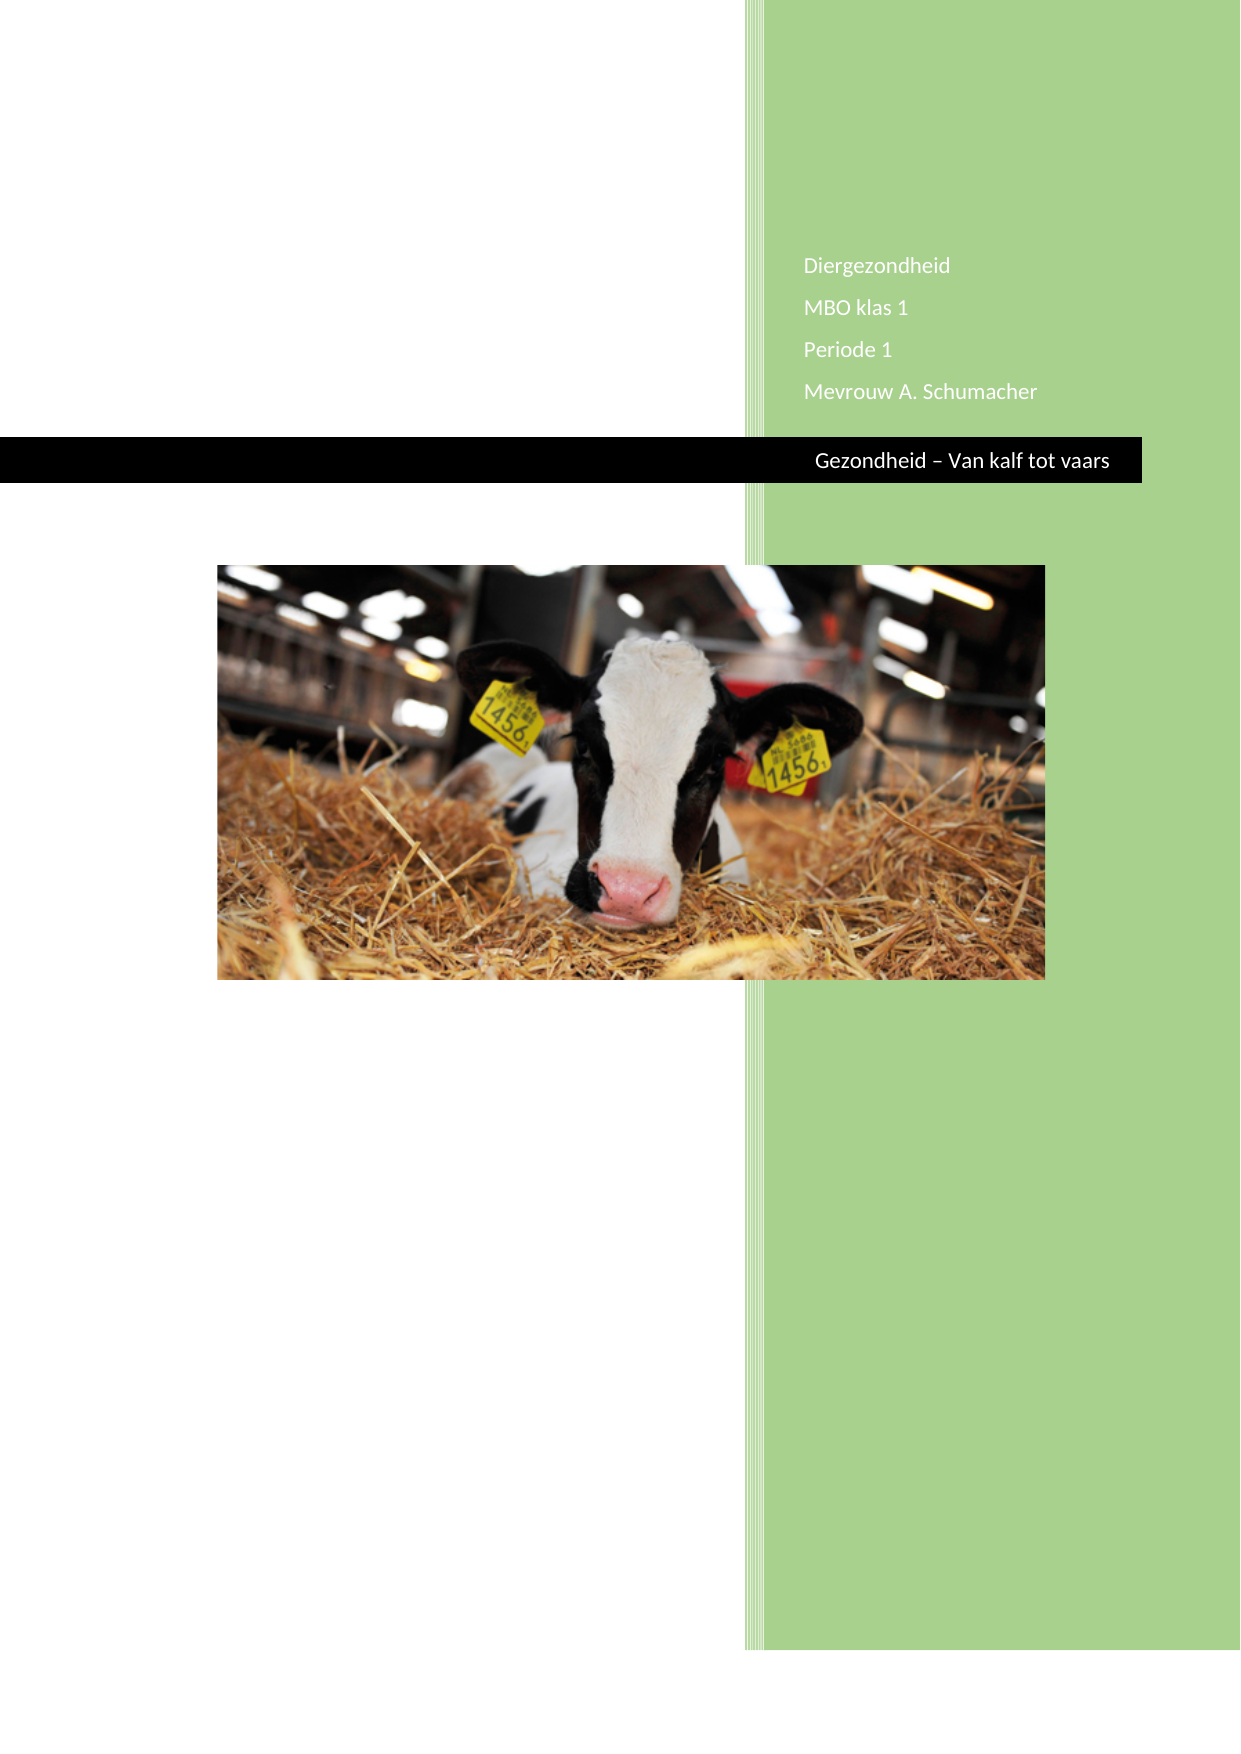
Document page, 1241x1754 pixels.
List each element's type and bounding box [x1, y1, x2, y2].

picture [217, 565, 1046, 980]
